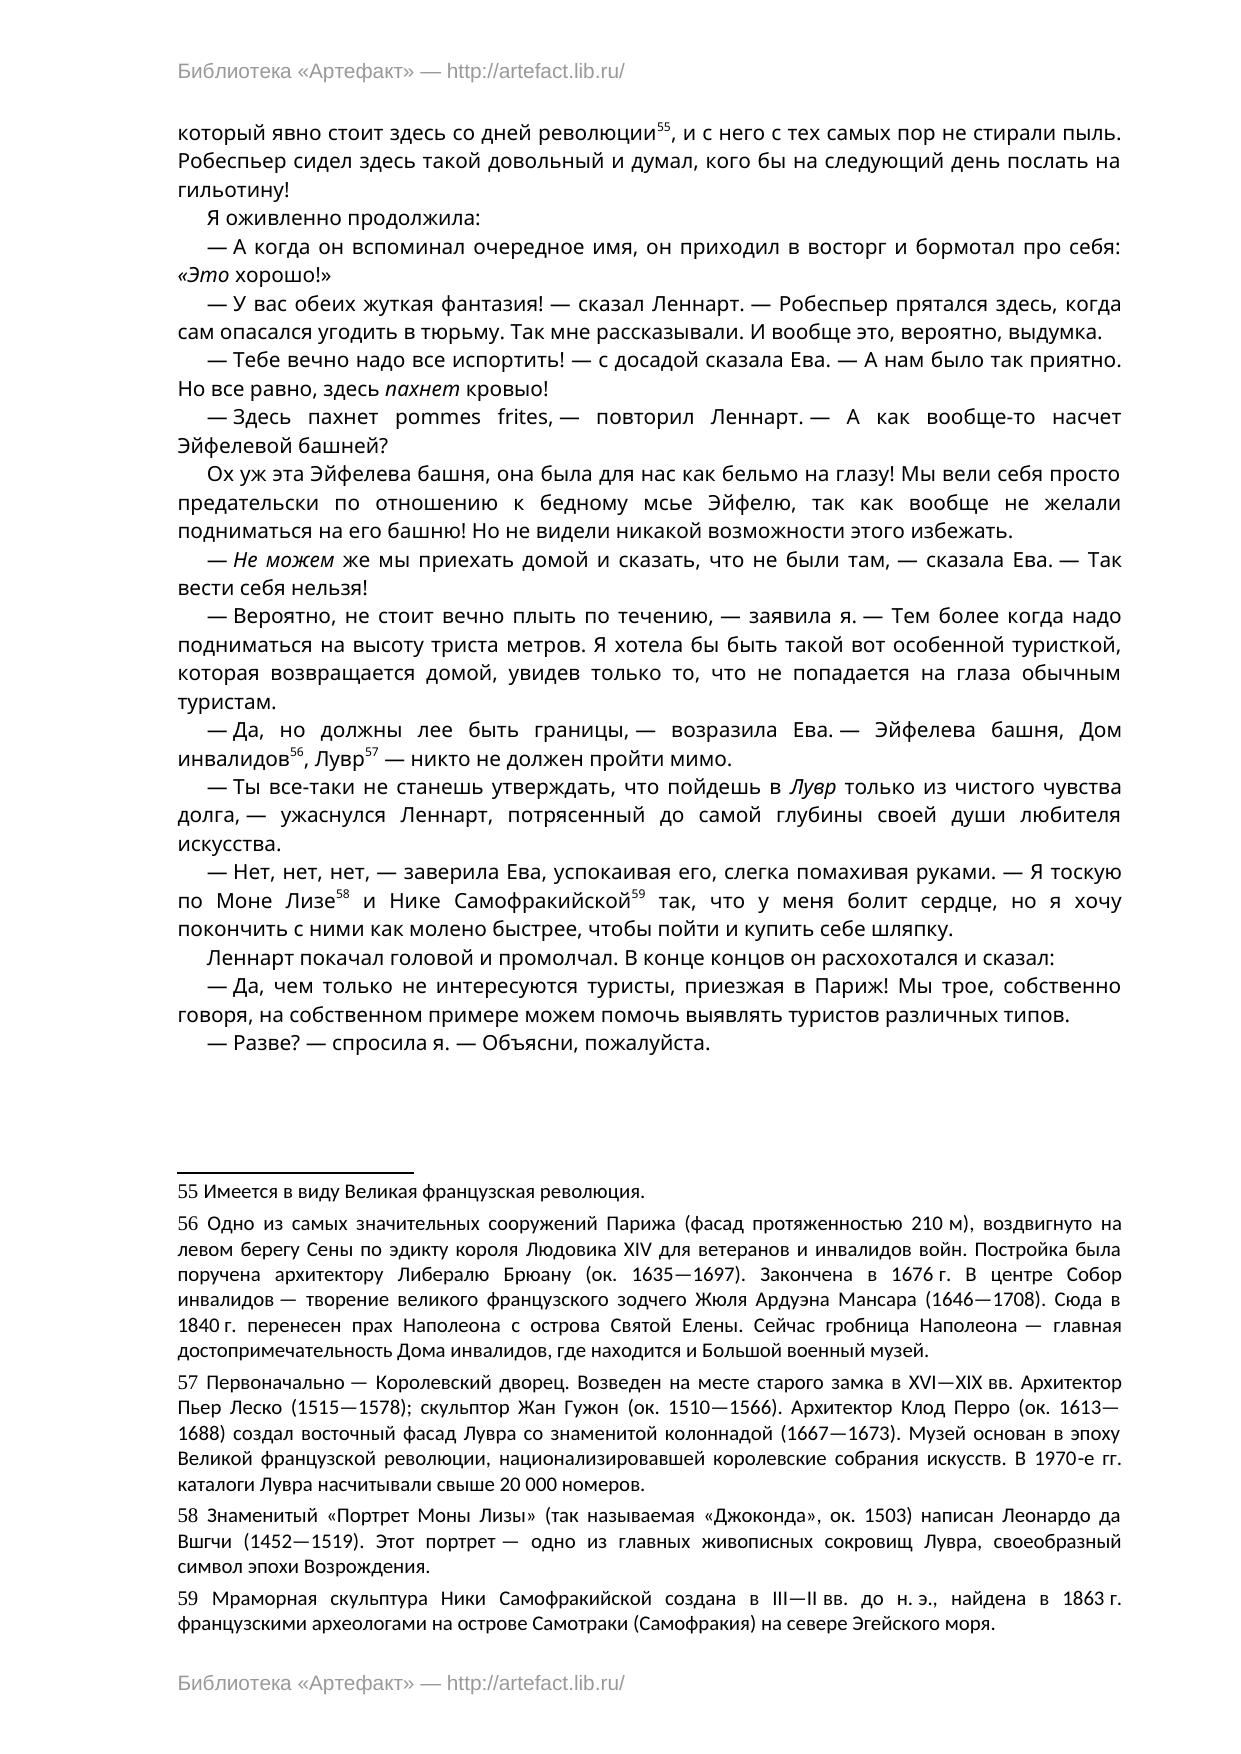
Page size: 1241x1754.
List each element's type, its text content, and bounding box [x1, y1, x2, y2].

text — У вас обеих жуткая фантазия! — сказал Леннарт. — Робеспьер прятался здесь, когда сам опасался угодить в тюрьму. Так мне рассказывали. И вообще это, вероятно, выдумка. [177, 289, 1122, 346]
text — Вероятно, не стоит вечно плыть по течению, — заявила я. — Тем более когда надо подниматься на высоту триста метров. Я хотела бы быть такой вот особенной туристкой, которая возвращается домой, увидев только то, что не попадается на глаза обычным туристам. [177, 602, 1122, 715]
text — Да, но должны лее быть границы, — возразила Ева. — Эйфелева башня, Дом инвалидов, Лувр — никто не должен пройти мимо. [177, 715, 1122, 772]
text Леннарт покачал головой и промолчал. В конце концов он расхохотался и сказал: [177, 943, 1122, 971]
text — Не можем же мы приехать домой и сказать, что не были там, — сказала Ева. — Так вести себя нельзя! [177, 545, 1122, 602]
text — Нет, нет, нет, — заверила Ева, успокаивая его, слегка помахивая руками. — Я тоскую по Моне Лизе и Нике Самофракийской так, что у меня болит сердце, но я хочу покончить с ними как молено быстрее, чтобы пойти и купить себе шляпку. [177, 857, 1122, 943]
text — Тебе вечно надо все испортить! — с досадой сказала Ева. — А нам было так приятно. Но все равно, здесь пахнет кровыо! [177, 346, 1122, 402]
text — Да, чем только не интересуются туристы, приезжая в Париж! Мы трое, собственно говоря, на собственном примере можем помочь выявлять туристов различных типов. [177, 971, 1122, 1028]
text — А когда он вспоминал очередное имя, он приходил в восторг и бормотал про себя: «Это хорошо!» [177, 232, 1122, 289]
text — Ты все-таки не станешь утверждать, что пойдешь в Лувр только из чистого чувства долга, — ужаснулся Леннарт, потрясенный до самой глубины своей души любителя искусства. [177, 772, 1122, 857]
text Я оживленно продолжила: [177, 203, 1122, 232]
text Ох уж эта Эйфелева башня, она была для нас как бельмо на глазу! Мы вели себя просто предательски по отношению к бедному мсье Эйфелю, так как вообще не желали подниматься на его башню! Но не видели никакой возможности этого избежать. [177, 459, 1122, 545]
text — Здесь пахнет pommes frites, — повторил Леннарт. — А как вообще-то насчет Эйфелевой башней? [177, 402, 1122, 459]
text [177, 118, 1122, 203]
text — Разве? — спросила я. — Объясни, пожалуйста. [177, 1028, 1122, 1057]
